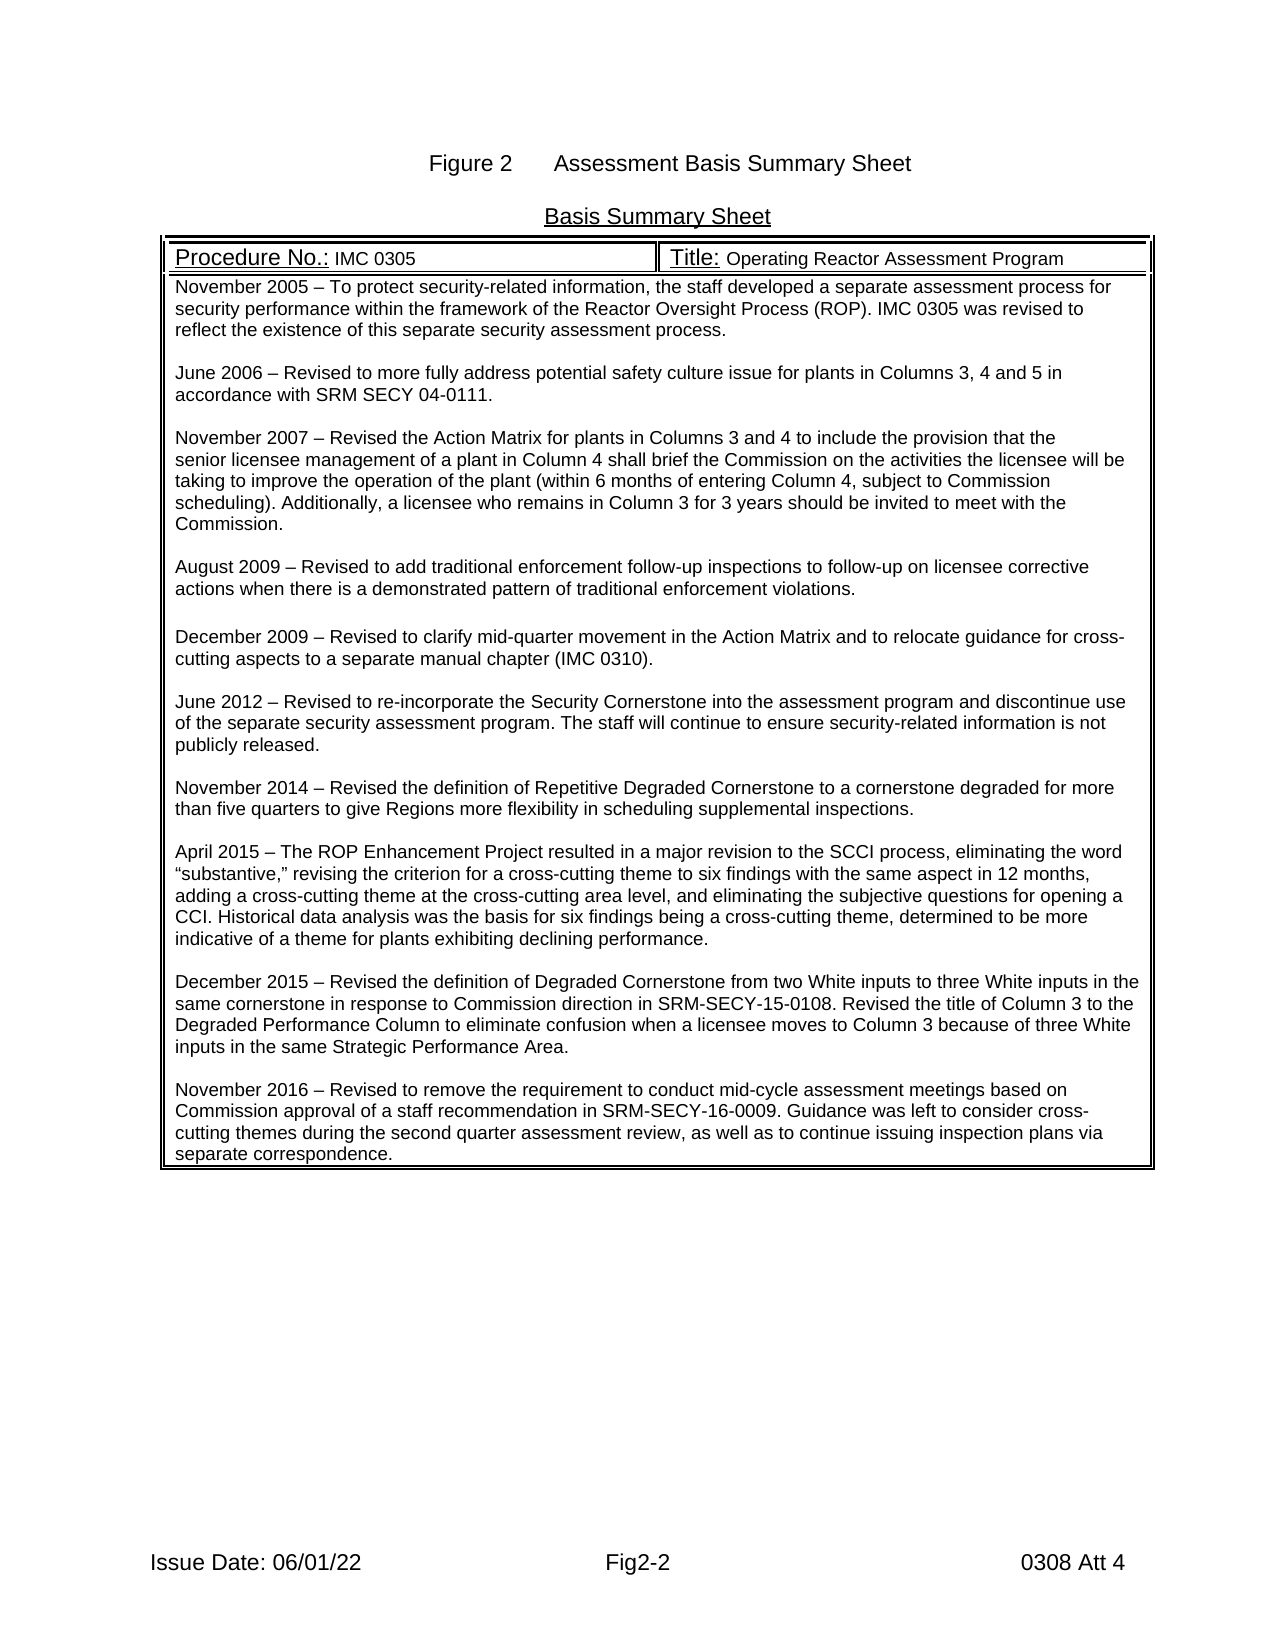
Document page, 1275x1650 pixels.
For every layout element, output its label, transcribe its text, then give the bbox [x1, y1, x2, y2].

table_cell Procedure No.: IMC 0305 [163, 235, 657, 271]
table_cell November 2005 – To protect security-related information, the staff developed a separate assessment process for security performance within the framework of the Reactor Oversight Process (ROP). IMC 0305 was revised to reflect the existence of this separate security assessment process. June 2006 – Revised to more fully address potential safety culture issue for plants in Columns 3, 4 and 5 in accordance with SRM SECY 04-0111. November 2007 – Revised the Action Matrix for plants in Columns 3 and 4 to include the provision that the senior licensee management of a plant in Column 4 shall brief the Commission on the activities the licensee will be taking to improve the operation of the plant (within 6 months of entering Column 4, subject to Commission scheduling). Additionally, a licensee who remains in Column 3 for 3 years should be invited to meet with the Commission. August 2009 – Revised to add traditional enforcement follow-up inspections to follow-up on licensee corrective actions when there is a demonstrated pattern of traditional enforcement violations. December 2009 – Revised to clarify mid-quarter movement in the Action Matrix and to relocate guidance for cross-cutting aspects to a separate manual chapter (IMC 0310). June 2012 – Revised to re-incorporate the Security Cornerstone into the assessment program and discontinue use of the separate security assessment program. The staff will continue to ensure security-related information is not publicly released. November 2014 – Revised the definition of Repetitive Degraded Cornerstone to a cornerstone degraded for more than five quarters to give Regions more flexibility in scheduling supplemental inspections. April 2015 – The ROP Enhancement Project resulted in a major revision to the SCCI process, eliminating the word “substantive,” revising the criterion for a cross-cutting theme to six findings with the same aspect in 12 months, adding a cross-cutting theme at the cross-cutting area level, and eliminating the subjective questions for opening a CCI. Historical data analysis was the basis for six findings being a cross-cutting theme, determined to be more indicative of a theme for plants exhibiting declining performance. December 2015 – Revised the definition of Degraded Cornerstone from two White inputs to three White inputs in the same cornerstone in response to Commission direction in SRM-SECY-15-0108. Revised the title of Column 3 to the Degraded Performance Column to eliminate confusion when a licensee moves to Column 3 because of three White inputs in the same Strategic Performance Area. November 2016 – Revised to remove the requirement to conduct mid-cycle assessment meetings based on Commission approval of a staff recommendation in SRM-SECY-16-0009. Guidance was left to consider cross-cutting themes during the second quarter assessment review, as well as to continue issuing inspection plans via separate correspondence. [163, 271, 1152, 1165]
table_header Figure 2 Assessment Basis Summary Sheet [163, 150, 1152, 203]
table_cell Basis Summary Sheet [163, 203, 1152, 235]
table_cell Title: Operating Reactor Assessment Program [658, 235, 1152, 271]
